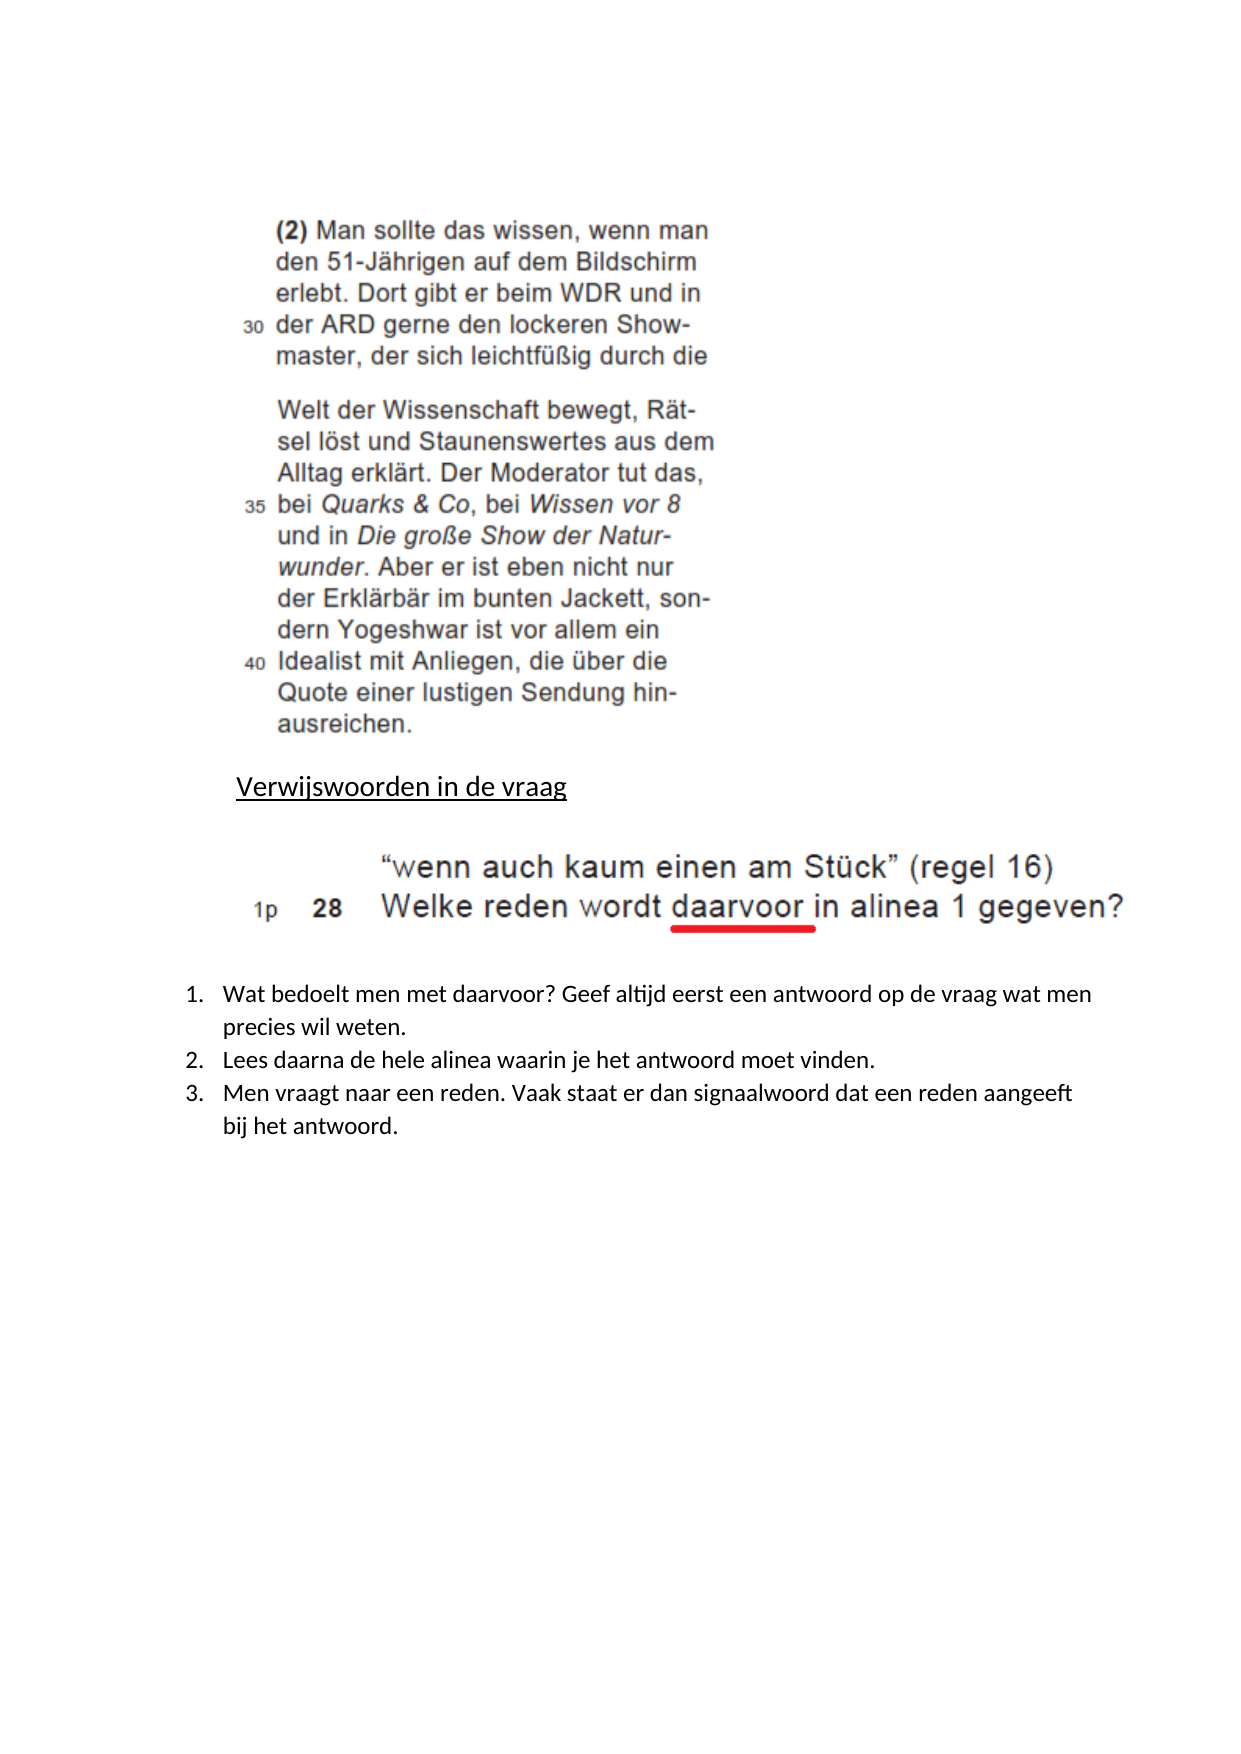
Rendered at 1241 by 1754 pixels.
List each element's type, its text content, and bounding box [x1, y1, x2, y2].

list Men vraagt naar een reden. Vaak staat er dan signaalwoord dat een reden aangeeft bij het antwoord. [185, 1077, 1093, 1140]
picture [221, 394, 759, 750]
list Lees daarna de hele alinea waarin je het antwoord moet vinden. [185, 1044, 1093, 1074]
list Wat bedoelt men met daarvoor? Geef altijd eerst een antwoord op de vraag wat men precies wil weten. [185, 978, 1093, 1042]
picture [236, 197, 729, 393]
text Verwijswoorden in de vraag [148, 768, 1093, 804]
picture [236, 823, 1182, 960]
